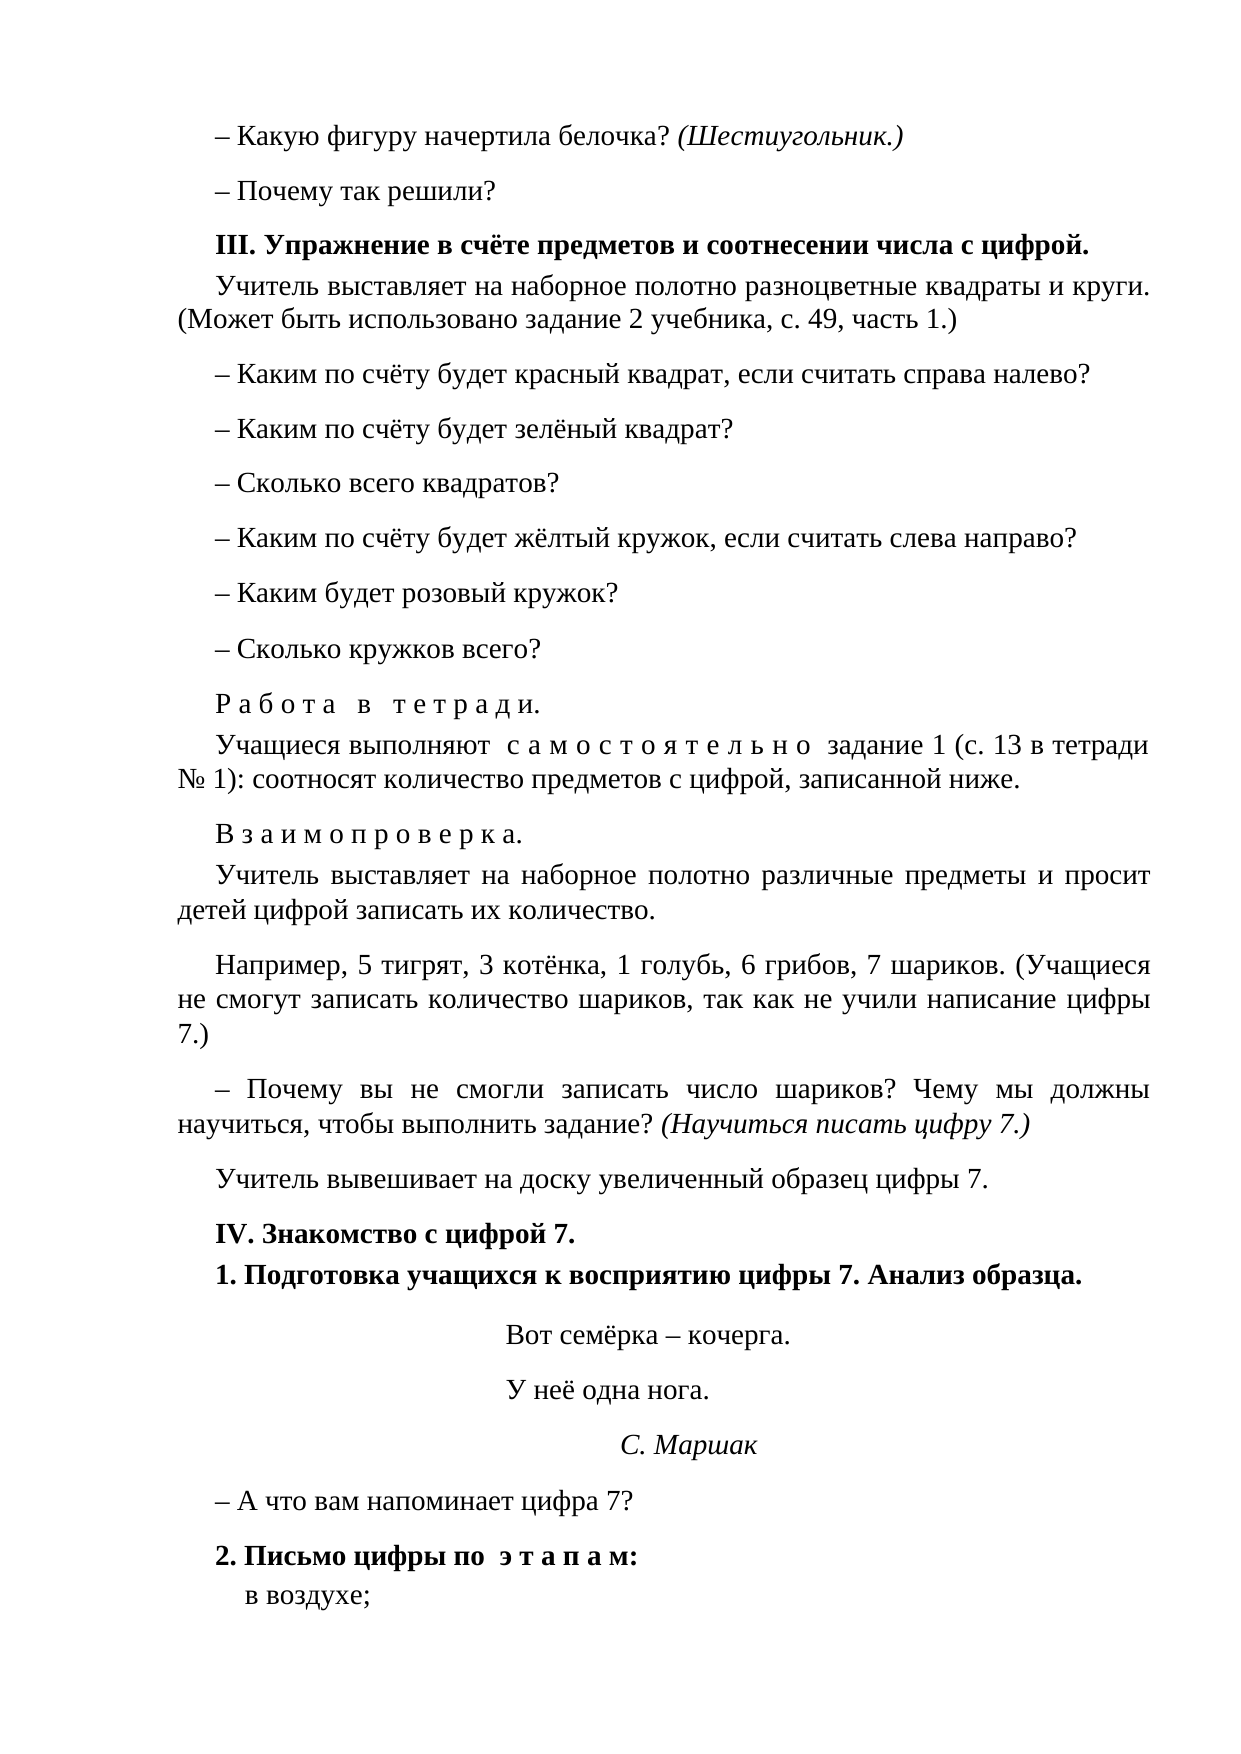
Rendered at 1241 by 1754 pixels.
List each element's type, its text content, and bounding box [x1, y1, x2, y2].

text 1. Подготовка учащихся к восприятию цифры 7. Анализ образца. [177, 1257, 1152, 1291]
text Учащиеся выполняют с а м о с т о я т е л ь н о задание 1 (с. 13 в тетради № 1): соотносят количество предметов с цифрой, записанной ниже. [177, 727, 1152, 795]
text – Каким по счёту будет красный квадрат, если считать справа налево? [177, 356, 1152, 390]
text Например, 5 тигрят, 3 котёнка, 1 голубь, 6 грибов, 7 шариков. (Учащиеся не смогут записать количество шариков, так как не учили написание цифры 7.) [177, 947, 1152, 1050]
text Учитель выставляет на наборное полотно разноцветные квадраты и круги. (Может быть использовано задание 2 учебника, с. 49, часть 1.) [177, 268, 1152, 335]
text III. Упражнение в счёте предметов и соотнесении числа с цифрой. [177, 227, 1152, 261]
text 2. Письмо цифры по э т а п а м: [177, 1538, 1152, 1572]
text – Почему так решили? [177, 173, 1152, 206]
text В з а и м о п р о в е р к а. [177, 817, 1152, 850]
text Учитель вывешивает на доску увеличенный образец цифры 7. [177, 1161, 1152, 1195]
text Вот семёрка – кочерга. [177, 1317, 1152, 1350]
text  в воздухе; [177, 1577, 1152, 1611]
text – Какую фигуру начертила белочка? (Шестиугольник.) [177, 118, 1152, 152]
text У неё одна нога. [177, 1372, 1152, 1406]
text IV. Знакомство с цифрой 7. [177, 1217, 1152, 1250]
text Учитель выставляет на наборное полотно различные предметы и просит детей цифрой записать их количество. [177, 857, 1152, 925]
text – Почему вы не смогли записать число шариков? Чему мы должны научиться, чтобы выполнить задание? (Научиться писать цифру 7.) [177, 1071, 1152, 1139]
text Р а б о т а в т е т р а д и. [177, 686, 1152, 720]
text – Сколько всего квадратов? [177, 466, 1152, 499]
text – А что вам напоминает цифра 7? [177, 1483, 1152, 1516]
text С. Маршак [177, 1427, 1152, 1461]
text – Сколько кружков всего? [177, 631, 1152, 664]
text – Каким по счёту будет жёлтый кружок, если считать слева направо? [177, 520, 1152, 554]
text – Каким по счёту будет зелёный квадрат? [177, 411, 1152, 444]
text – Каким будет розовый кружок? [177, 576, 1152, 609]
